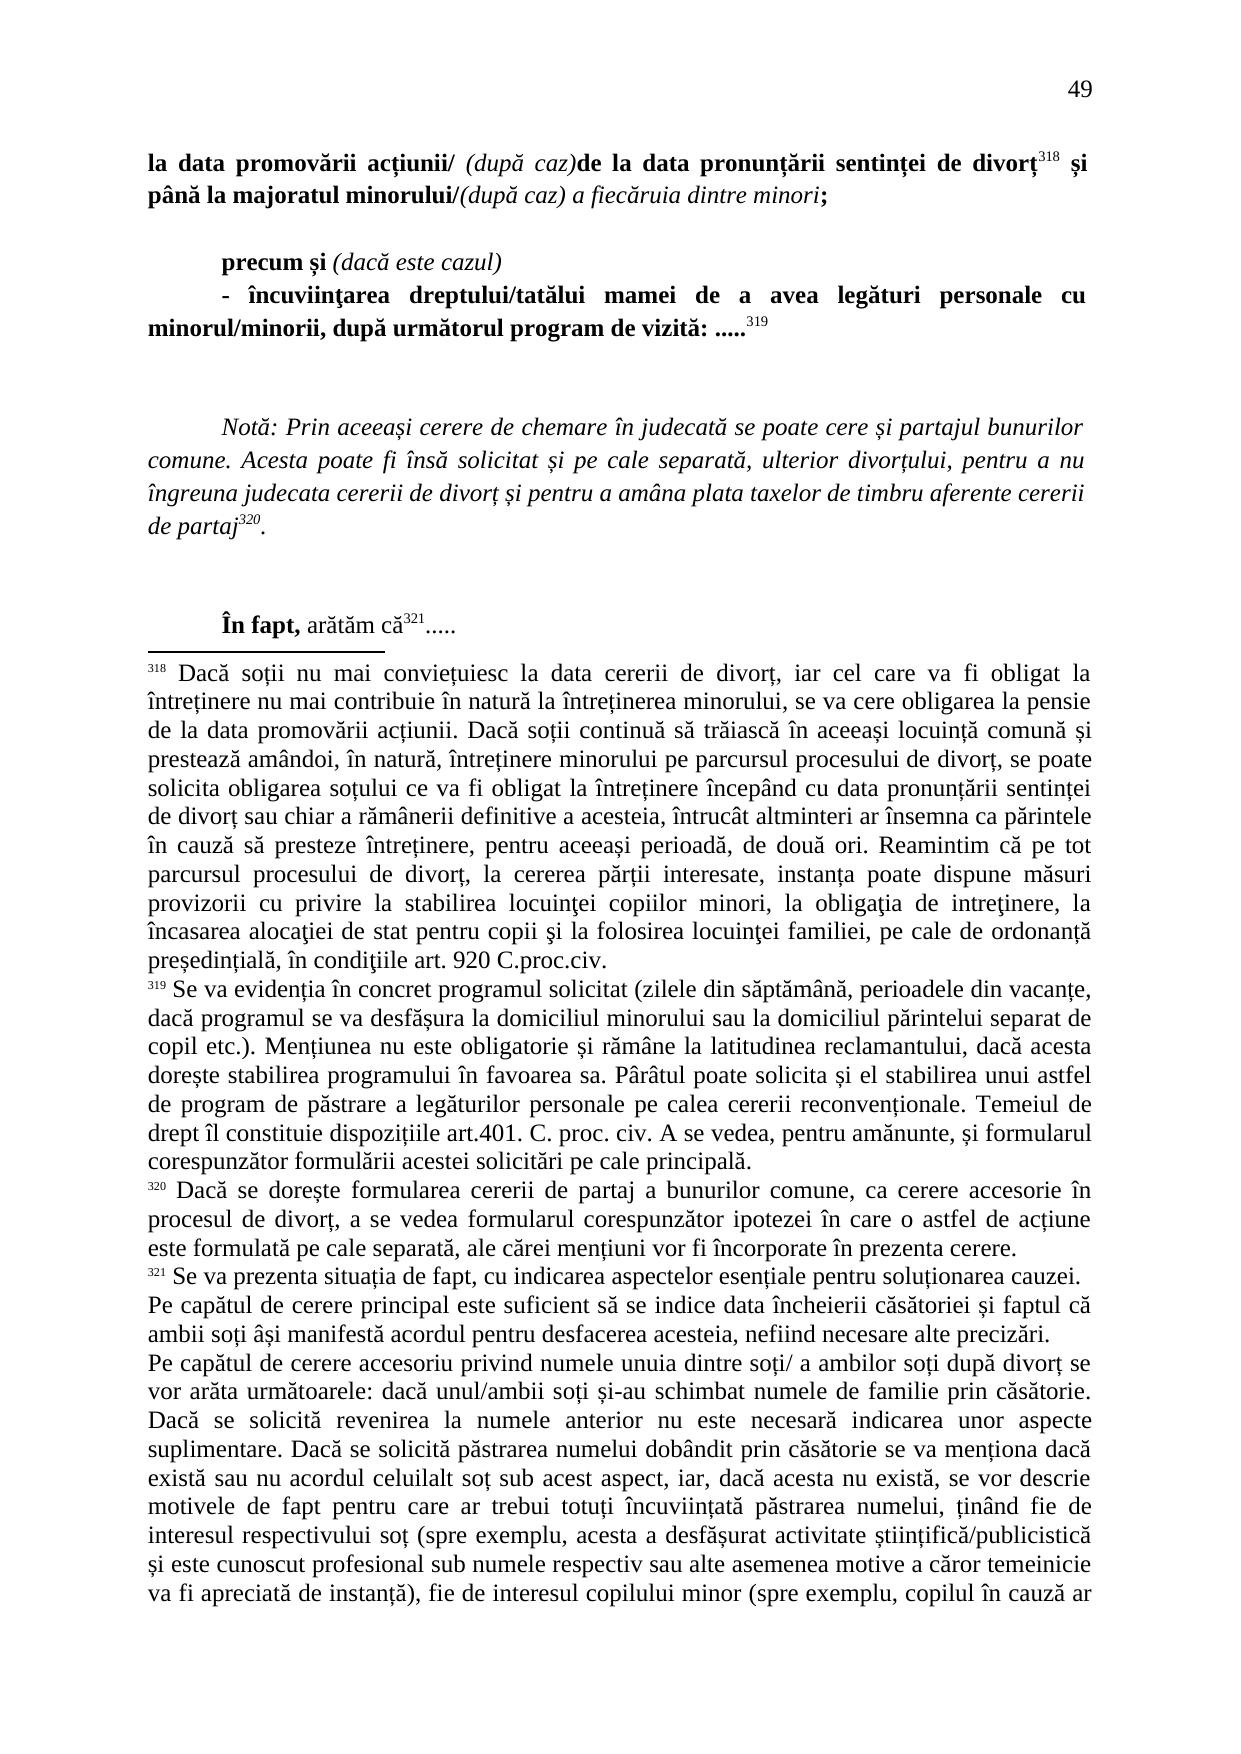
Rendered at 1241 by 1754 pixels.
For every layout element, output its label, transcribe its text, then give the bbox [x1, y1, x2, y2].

text Notă: Prin aceeași cerere de chemare în judecată se poate cere și partajul bunurilor comune. Acesta poate fi însă solicitat și pe cale separată, ulterior divorțului, pentru a nu îngreuna judecata cererii de divorț și pentru a amâna plata taxelor de timbru aferente cererii de partaj. [148, 412, 1087, 539]
text - încuviinţarea dreptului/tatălui mamei de a avea legături personale cu minorul/minorii, după următorul program de vizită: ..... [148, 280, 1087, 341]
text - obligarea tatălui/mamei la o pensie de întreținere în favoarea minorului în cuantum de ..... / calculată în funcție de veniturile debitorului, reprezentând contribuția la cheltuielile de creștere, educare, învățătură și pregătire profesională a minorului, de la data promovării acțiunii/ (după caz)de la data pronunțării sentinței de divorț și până la majoratul minorului/(după caz) a fiecăruia dintre minori; [148, 148, 1087, 209]
text În fapt, arătăm că..... [148, 610, 1087, 639]
text precum și (dacă este cazul) [148, 247, 1087, 275]
